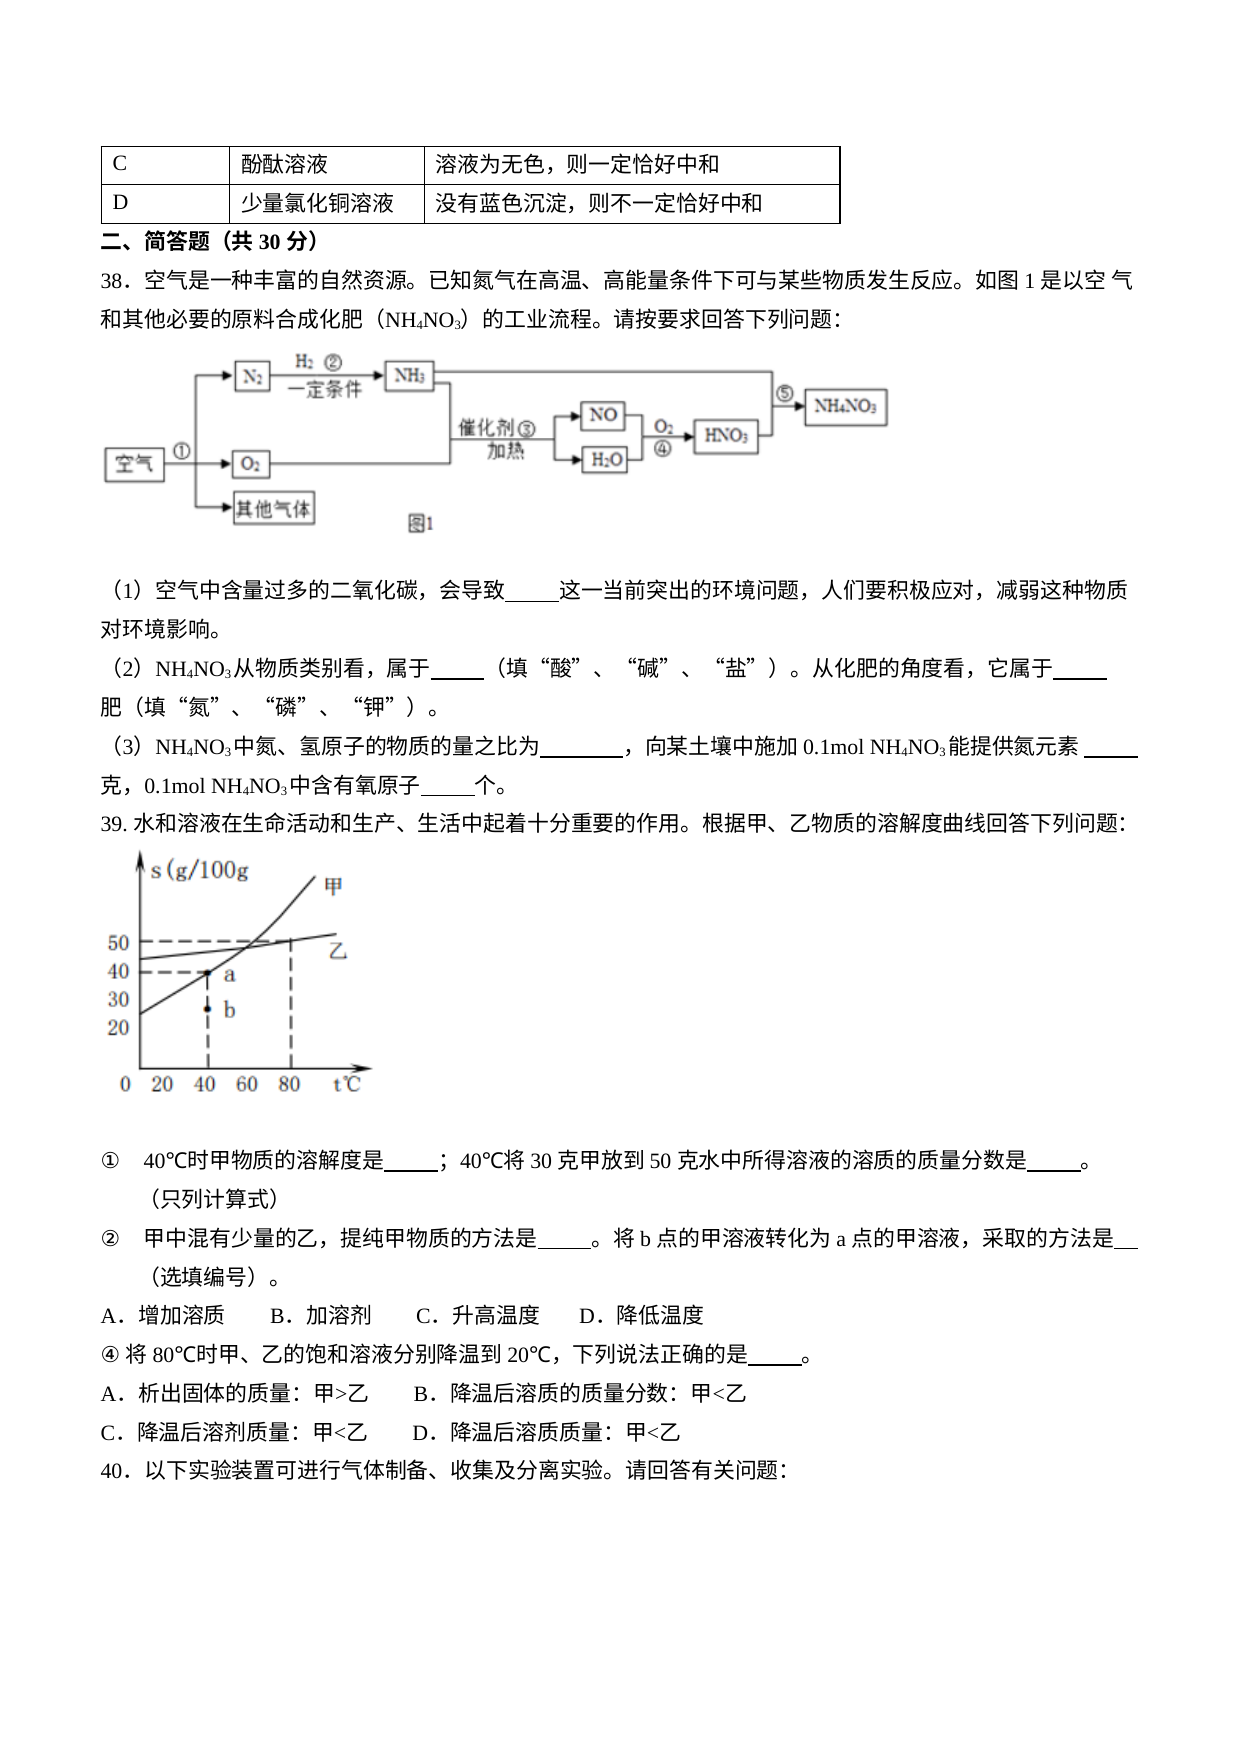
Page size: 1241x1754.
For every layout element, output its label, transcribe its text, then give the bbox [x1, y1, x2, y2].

text 二、简答题（共 30 分） [100, 224, 1140, 256]
table_cell 溶液为无色，则一定恰好中和 [425, 147, 839, 184]
table_cell D [102, 185, 229, 223]
text A．析出固体的质量：甲>乙 B．降温后溶质的质量分数：甲<乙 [100, 1376, 1140, 1408]
picture [100, 340, 903, 546]
text C．降温后溶剂质量：甲<乙 D．降温后溶质质量：甲<乙 [100, 1414, 1140, 1447]
text ④ 将 80℃时甲、乙的饱和溶液分别降温到 20℃，下列说法正确的是 。 [100, 1337, 1140, 1369]
table_cell C [102, 147, 229, 184]
table_cell 少量氯化铜溶液 [230, 185, 424, 223]
text A．增加溶质 B．加溶剂 C．升高温度 D．降低温度 [100, 1298, 1140, 1331]
list 甲中混有少量的乙，提纯甲物质的方法是 。将 b 点的甲溶液转化为 a 点的甲溶液，采取的方法是 （选填编号）。 [100, 1220, 1140, 1292]
table_cell 酚酞溶液 [230, 147, 424, 184]
text 39. 水和溶液在生命活动和生产、生活中起着十分重要的作用。根据甲、乙物质的溶解度曲线回答下列问题： [100, 806, 1140, 838]
list 40℃时甲物质的溶解度是 ；40℃将 30 克甲放到50 克水中所得溶液的溶质的质量分数是 。（只列计算式） [100, 1143, 1140, 1214]
text 40．以下实验装置可进行气体制备、收集及分离实验。请回答有关问题： [100, 1453, 1140, 1486]
text （3）NH4NO3中氮、氢原子的物质的量之比为 ，向某土壤中施加 0.1mol NH4NO3能提供氮元素 克，0.1mol NH4NO3中含有氧原子 个。 [100, 728, 1140, 800]
text 肥（填“氮”、“磷”、“钾”）。 [100, 689, 1140, 722]
text （1）空气中含量过多的二氧化碳，会导致 这一当前突出的环境问题，人们要积极应对，减弱这种物质对环境影响。 [100, 573, 1140, 644]
text （2）NH4NO3从物质类别看，属于 （填“酸”、“碱”、“盐”）。从化肥的角度看，它属于 [100, 651, 1140, 683]
picture [100, 844, 384, 1109]
table_cell 没有蓝色沉淀，则不一定恰好中和 [425, 185, 839, 223]
text 38．空气是一种丰富的自然资源。已知氮气在高温、高能量条件下可与某些物质发生反应。如图 1 是以空 气和其他必要的原料合成化肥（NH4NO3）的工业流程。请按要求回答下列问题： [100, 263, 1140, 334]
